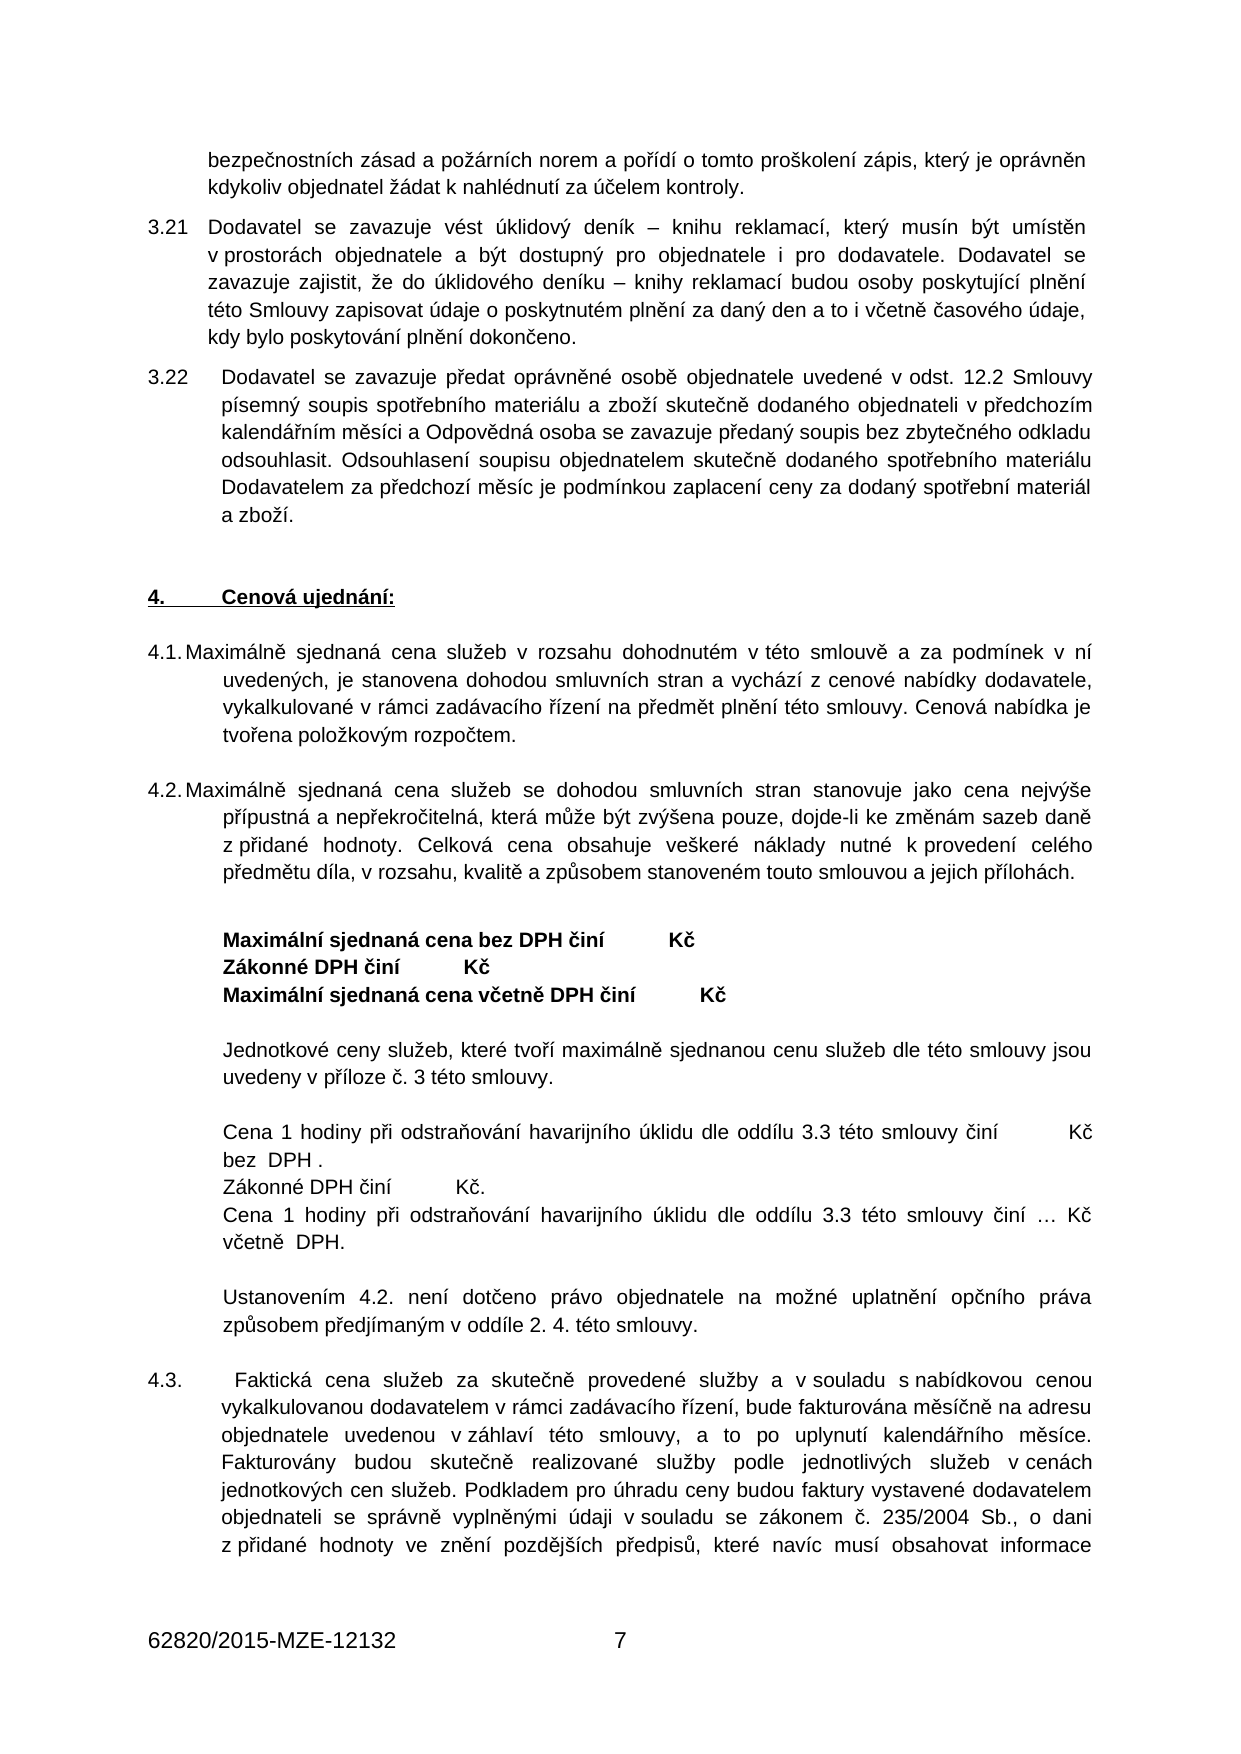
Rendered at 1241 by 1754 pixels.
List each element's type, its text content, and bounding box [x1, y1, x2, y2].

text 3.21 Dodavatel se zavazuje vést úklidový deník – knihu reklamací, který musín být umístěn v prostorách objednatele a být dostupný pro objednatele i pro dodavatele. Dodavatel se zavazuje zajistit, že do úklidového deníku – knihy reklamací budou osoby poskytující plnění této Smlouvy zapisovat údaje o poskytnutém plnění za daný den a to i včetně časového údaje, kdy bylo poskytování plnění dokončeno. [148, 215, 1087, 349]
list Zákonné DPH činí Kč. [223, 1175, 1092, 1199]
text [148, 1368, 1092, 1557]
text Zákonné DPH činí Kč [223, 955, 1092, 979]
list Maximálně sjednaná cena služeb v rozsahu dohodnutém v této smlouvě a za podmínek v ní uvedených, je stanovena dohodou smluvních stran a vychází z cenové nabídky dodavatele, vykalkulované v rámci zadávacího řízení na předmět plnění této smlouvy. Cenová nabídka je tvořena položkovým rozpočtem. [148, 640, 1092, 747]
list Maximálně sjednaná cena služeb se dohodou smluvních stran stanovuje jako cena nejvýše přípustná a nepřekročitelná, která může být zvýšena pouze, dojde-li ke změnám sazeb daně z přidané hodnoty. Celková cena obsahuje veškeré náklady nutné k provedení celého předmětu díla, v rozsahu, kvalitě a způsobem stanoveném touto smlouvou a jejich přílohách. [148, 778, 1092, 884]
list Cena 1 hodiny při odstraňování havarijního úklidu dle oddílu 3.3 této smlouvy činí Kč bez DPH . [223, 1120, 1092, 1172]
list Ustanovením 4.2. není dotčeno právo objednatele na možné uplatnění opčního práva způsobem předjímaným v oddíle 2. 4. této smlouvy. [223, 1285, 1092, 1337]
list Cena 1 hodiny při odstraňování havarijního úklidu dle oddílu 3.3 této smlouvy činí … Kč včetně DPH. [223, 1203, 1092, 1254]
text 4. Cenová ujednání: [148, 585, 1092, 609]
text Maximální sjednaná cena bez DPH činí Kč [223, 928, 1092, 952]
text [148, 148, 1087, 199]
text Maximální sjednaná cena včetně DPH činí Kč [223, 983, 1092, 1007]
text Jednotkové ceny služeb, které tvoří maximálně sjednanou cenu služeb dle této smlouvy jsou uvedeny v příloze č. 3 této smlouvy. [148, 1038, 1092, 1089]
text 3.22 Dodavatel se zavazuje předat oprávněné osobě objednatele uvedené v odst. 12.2 Smlouvy písemný soupis spotřebního materiálu a zboží skutečně dodaného objednateli v předchozím kalendářním měsíci a Odpovědná osoba se zavazuje předaný soupis bez zbytečného odkladu odsouhlasit. Odsouhlasení soupisu objednatelem skutečně dodaného spotřebního materiálu Dodavatelem za předchozí měsíc je podmínkou zaplacení ceny za dodaný spotřební materiál a zboží. [148, 365, 1092, 527]
